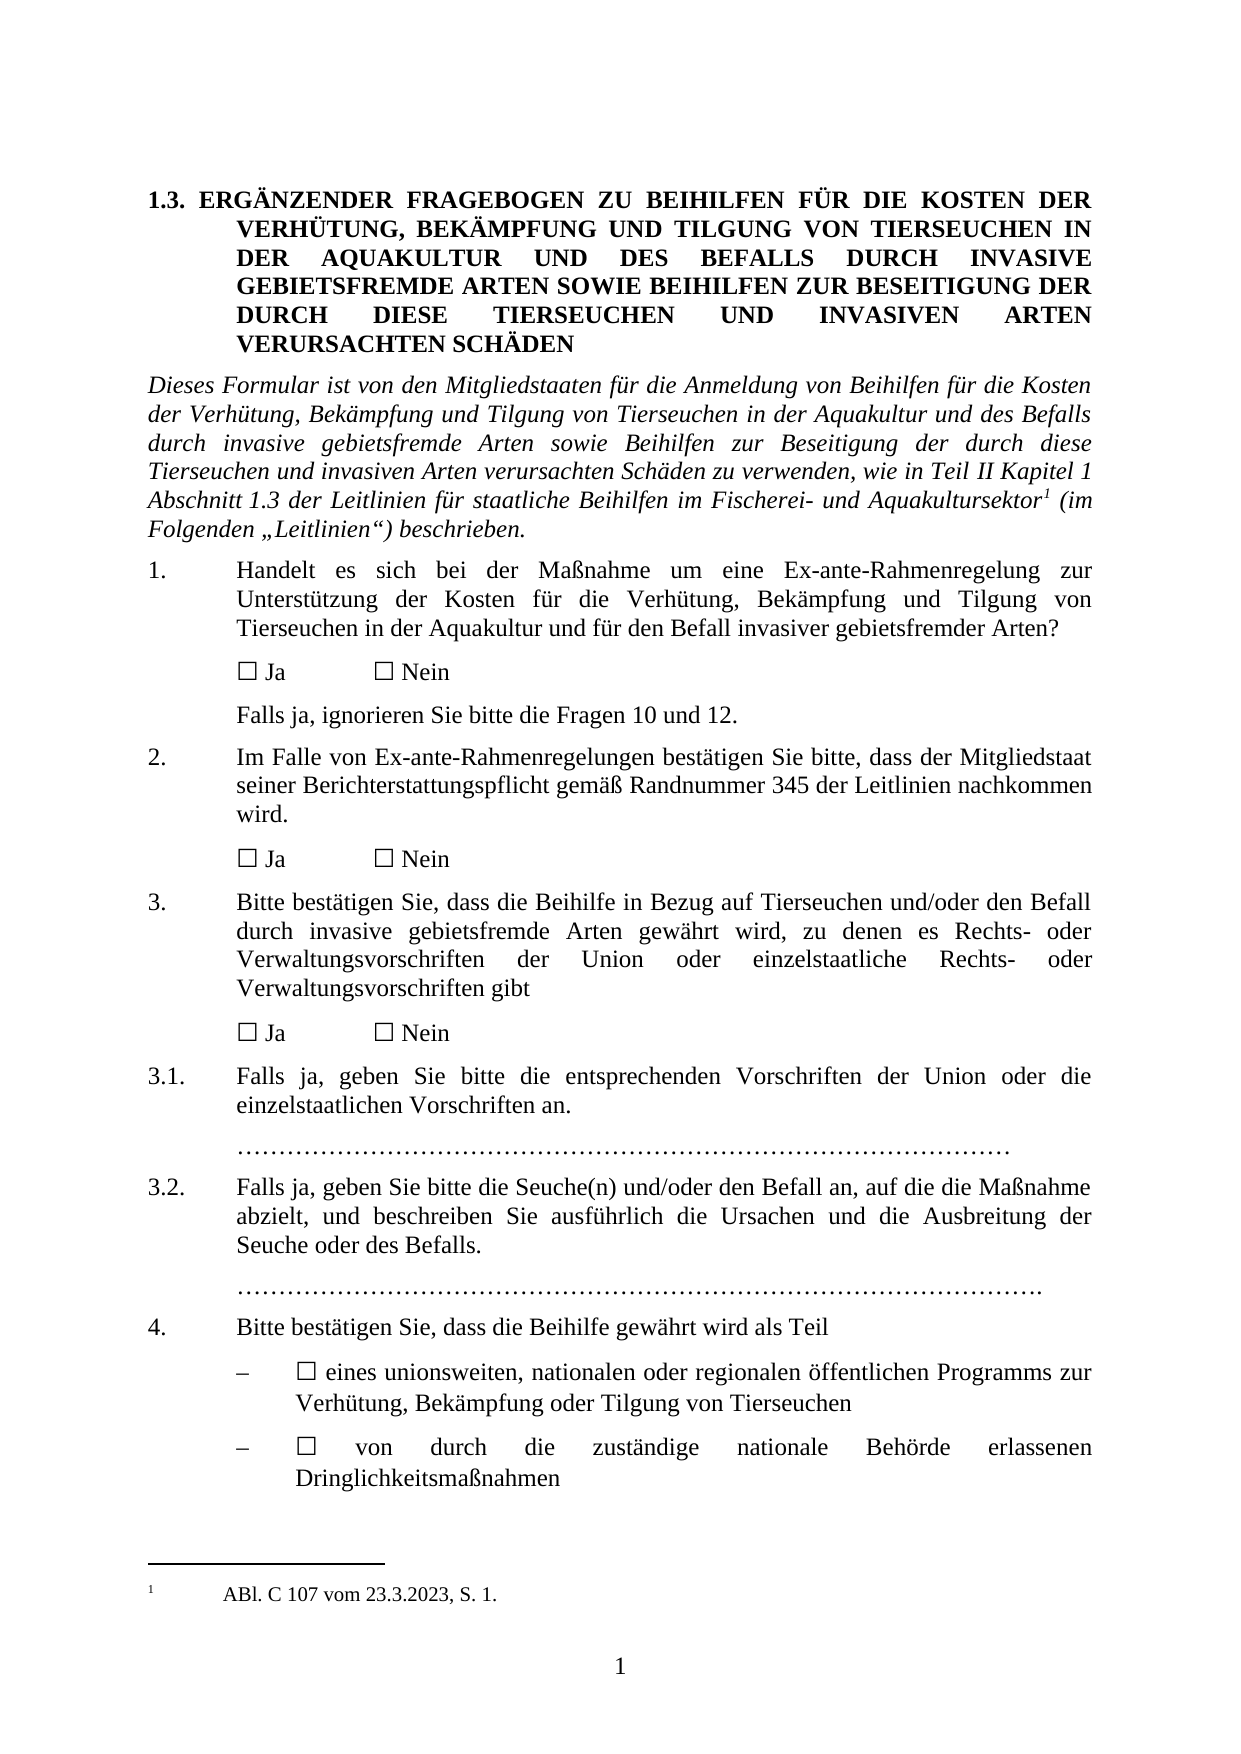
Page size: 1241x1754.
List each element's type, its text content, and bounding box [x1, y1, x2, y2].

text ……………………………………………………………………………………. [236, 1271, 1093, 1300]
text Dieses Formular ist von den Mitgliedstaaten für die Anmeldung von Beihilfen für die Kosten der Verhütung, Bekämpfung und Tilgung von Tierseuchen in der Aquakultur und des Befalls durch invasive gebietsfremde Arten sowie Beihilfen zur Beseitigung der durch diese Tierseuchen und invasiven Arten verursachten Schäden zu verwenden, wie in Teil II Kapitel 1 Abschnitt 1.3 der Leitlinien für staatliche Beihilfen im Fischerei- und Aquakultursektor (im Folgenden „Leitlinien“) beschrieben. [148, 370, 1093, 543]
text 3.2. Falls ja, geben Sie bitte die Seuche(n) und/oder den Befall an, auf die die Maßnahme abzielt, und beschreiben Sie ausführlich die Ursachen und die Ausbreitung der Seuche oder des Befalls. [148, 1172, 1093, 1258]
text von durch die zuständige nationale Behörde erlassenen Dringlichkeitsmaßnahmen [236, 1429, 1093, 1492]
text Ja Nein [236, 654, 1093, 688]
text ………………………………………………………………………………… [236, 1131, 1093, 1160]
text 4. Bitte bestätigen Sie, dass die Beihilfe gewährt wird als Teil [148, 1312, 1093, 1341]
text 1. Handelt es sich bei der Maßnahme um eine Ex-ante-Rahmenregelung zur Unterstützung der Kosten für die Verhütung, Bekämpfung und Tilgung von Tierseuchen in der Aquakultur und für den Befall invasiver gebietsfremder Arten? [148, 555, 1093, 641]
subtitle 1.3. ERGÄNZENDER FRAGEBOGEN ZU BEIHILFEN FÜR DIE KOSTEN DER VERHÜTUNG, BEKÄMPFUNG UND TILGUNG VON TIERSEUCHEN IN DER AQUAKULTUR UND DES BEFALLS DURCH INVASIVE GEBIETSFREMDE ARTEN SOWIE BEIHILFEN ZUR BESEITIGUNG DER DURCH DIESE TIERSEUCHEN UND INVASIVEN ARTEN VERURSACHTEN SCHÄDEN [148, 185, 1093, 358]
text 3. Bitte bestätigen Sie, dass die Beihilfe in Bezug auf Tierseuchen und/oder den Befall durch invasive gebietsfremde Arten gewährt wird, zu denen es Rechts- oder Verwaltungsvorschriften der Union oder einzelstaatliche Rechts- oder Verwaltungsvorschriften gibt [148, 887, 1093, 1002]
text Ja Nein [236, 840, 1093, 874]
text Ja Nein [236, 1014, 1093, 1048]
text 2. Im Falle von Ex-ante-Rahmenregelungen bestätigen Sie bitte, dass der Mitgliedstaat seiner Berichterstattungspflicht gemäß Randnummer 345 der Leitlinien nachkommen wird. [148, 742, 1093, 828]
text eines unionsweiten, nationalen oder regionalen öffentlichen Programms zur Verhütung, Bekämpfung oder Tilgung von Tierseuchen [236, 1353, 1093, 1416]
text 3.1. Falls ja, geben Sie bitte die entsprechenden Vorschriften der Union oder die einzelstaatlichen Vorschriften an. [148, 1061, 1093, 1118]
text Falls ja, ignorieren Sie bitte die Fragen 10 und 12. [236, 700, 1093, 729]
